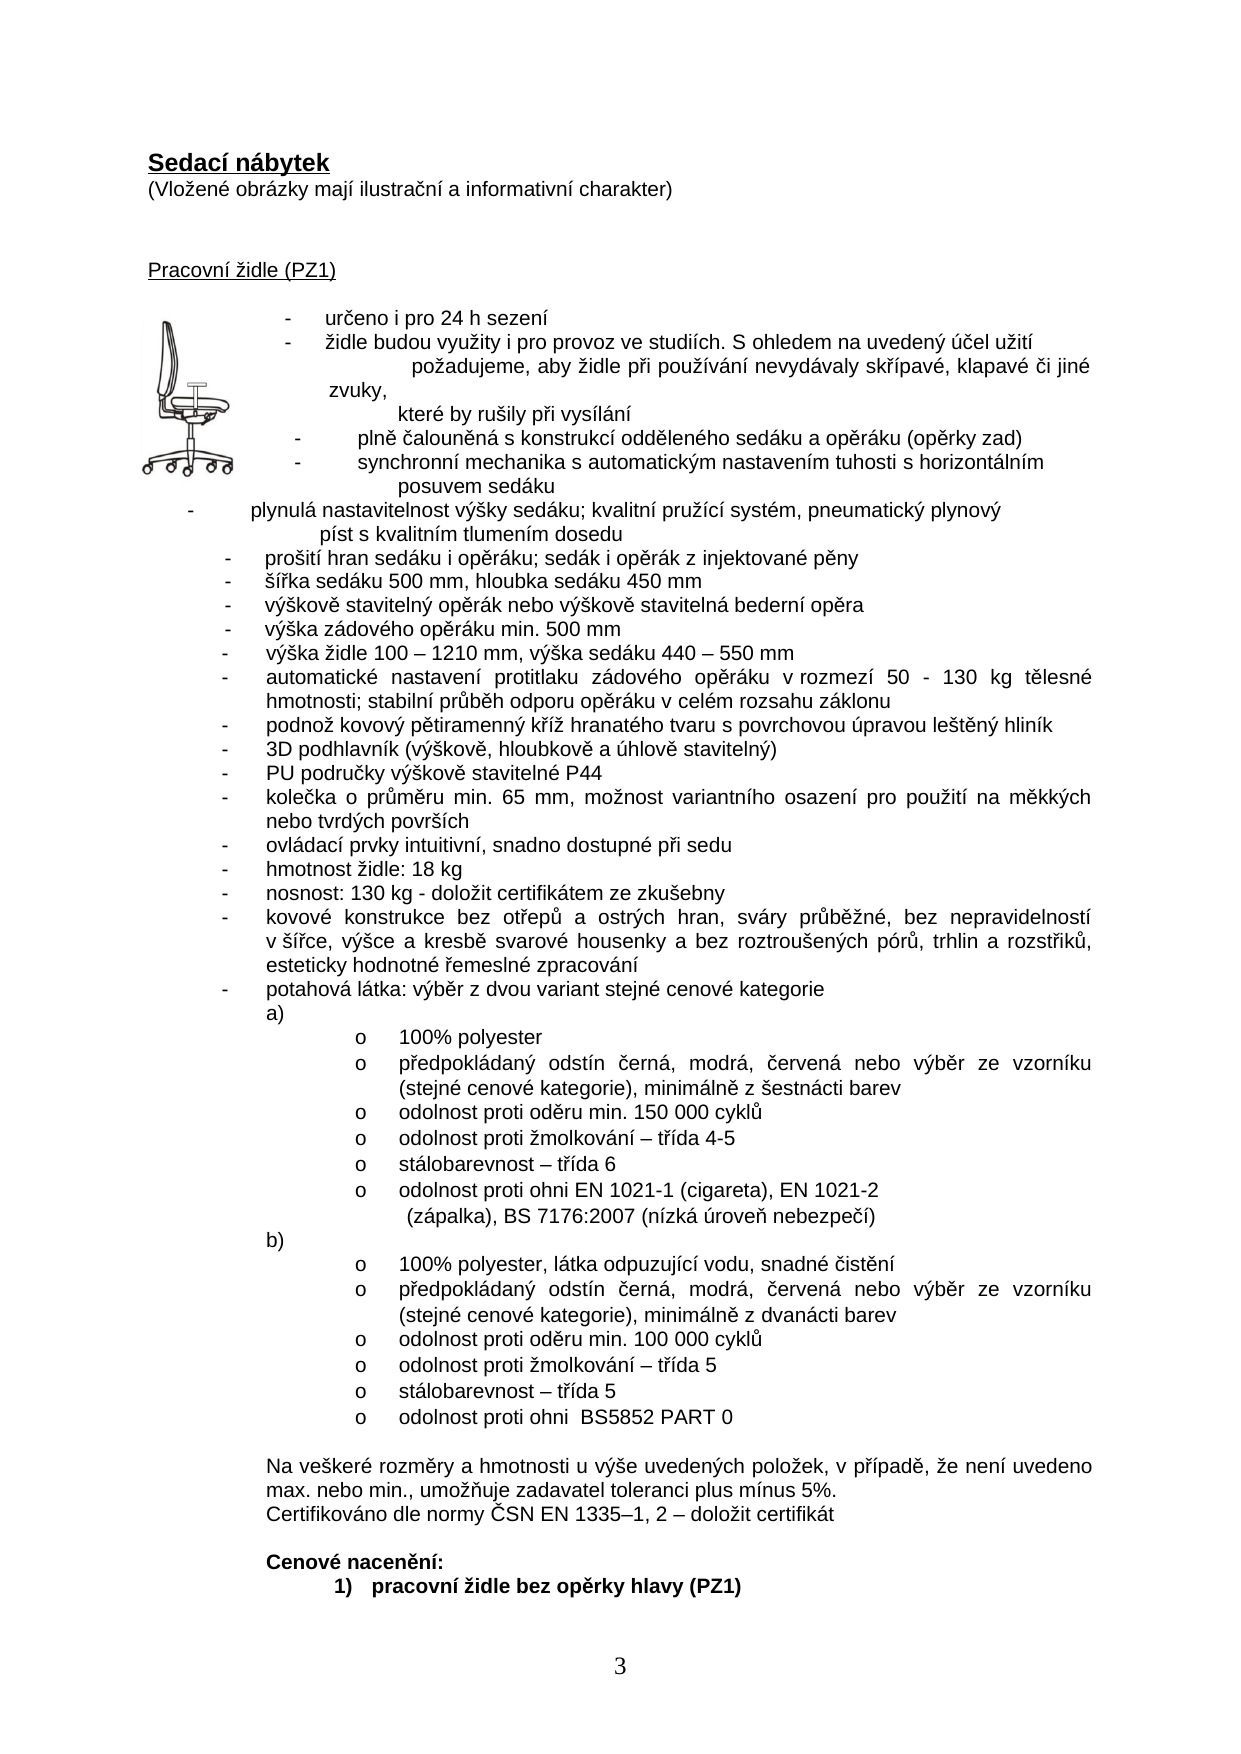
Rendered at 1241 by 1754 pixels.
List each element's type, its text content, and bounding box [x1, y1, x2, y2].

list odolnost proti žmolkování – třída 5 [354, 1353, 1093, 1379]
list plně čalouněná s konstrukcí odděleného sedáku a opěráku (opěrky zad) [236, 426, 1093, 449]
list plynulá nastavitelnost výšky sedáku; kvalitní pružící systém, pneumatický plynový [187, 497, 1093, 521]
list odolnost proti ohni BS5852 PART 0 [354, 1404, 1093, 1430]
list předpokládaný odstín černá, modrá, červená nebo výběr ze vzorníku (stejné cenové kategorie), minimálně z šestnácti barev [354, 1050, 1093, 1100]
list prošití hran sedáku i opěráku; sedák i opěrák z injektované pěny [224, 545, 1093, 569]
list kolečka o průměru min. 65 mm, možnost variantního osazení pro použití na měkkých nebo tvrdých površích [221, 785, 1093, 833]
text (zápalka), BS 7176:2007 (nízká úroveň nebezpečí) [354, 1203, 1093, 1227]
list hmotnost židle: 18 kg [221, 857, 1093, 881]
list 100% polyester [354, 1024, 1093, 1050]
text (Vložené obrázky mají ilustrační a informativní charakter) [148, 176, 1093, 200]
list odolnost proti oděru min. 100 000 cyklů [354, 1327, 1093, 1353]
list stálobarevnost – třída 6 [354, 1152, 1093, 1178]
list automatické nastavení protitlaku zádového opěráku v rozmezí 50 - 130 kg tělesné hmotnosti; stabilní průběh odporu opěráku v celém rozsahu záklonu [221, 665, 1093, 713]
list synchronní mechanika s automatickým nastavením tuhosti s horizontálním [236, 449, 1093, 473]
text píst s kvalitním tlumením dosedu [221, 521, 1093, 545]
list kovové konstrukce bez otřepů a ostrých hran, sváry průběžné, bez nepravidelností v šířce, výšce a kresbě svarové housenky a bez roztroušených pórů, trhlin a rozstřiků, esteticky hodnotné řemeslné zpracování [221, 905, 1093, 977]
list podnož kovový pětiramenný kříž hranatého tvaru s povrchovou úpravou leštěný hliník [221, 713, 1093, 737]
text Pracovní židle (PZ1) [148, 258, 1093, 282]
list odolnost proti oděru min. 150 000 cyklů [354, 1100, 1093, 1126]
picture [136, 317, 236, 486]
list výška židle 100 – 1210 mm, výška sedáku 440 – 550 mm [221, 641, 1093, 665]
text posuvem sedáku [221, 473, 1093, 497]
text Na veškeré rozměry a hmotnosti u výše uvedených položek, v případě, že není uvedeno max. nebo min., umožňuje zadavatel toleranci plus mínus 5%. [266, 1454, 1093, 1502]
text Sedací nábytek [148, 148, 1093, 176]
list nosnost: 130 kg - doložit certifikátem ze zkušebny [221, 881, 1093, 905]
text Cenové nacenění: [266, 1550, 1093, 1574]
list odolnost proti žmolkování – třída 4-5 [354, 1126, 1093, 1152]
list výškově stavitelný opěrák nebo výškově stavitelná bederní opěra [224, 593, 1093, 617]
list určeno i pro 24 h sezení [177, 306, 1093, 330]
text a) [266, 1001, 1093, 1024]
list pracovní židle bez opěrky hlavy (PZ1) [334, 1574, 1093, 1598]
text které by rušily při vysílání [236, 402, 1093, 426]
list PU područky výškově stavitelné P44 [221, 761, 1093, 785]
text b) [266, 1227, 1093, 1251]
list ovládací prvky intuitivní, snadno dostupné při sedu [221, 833, 1093, 857]
list výška zádového opěráku min. 500 mm [224, 617, 1093, 641]
list předpokládaný odstín černá, modrá, červená nebo výběr ze vzorníku (stejné cenové kategorie), minimálně z dvanácti barev [354, 1277, 1093, 1327]
list stálobarevnost – třída 5 [354, 1379, 1093, 1404]
list šířka sedáku 500 mm, hloubka sedáku 450 mm [224, 569, 1093, 593]
list židle budou využity i pro provoz ve studiích. S ohledem na uvedený účel užití [236, 330, 1093, 354]
list potahová látka: výběr z dvou variant stejné cenové kategorie [221, 977, 1093, 1001]
list 3D podhlavník (výškově, hloubkově a úhlově stavitelný) [221, 737, 1093, 761]
list 100% polyester, látka odpuzující vodu, snadné čistění [354, 1251, 1093, 1277]
list odolnost proti ohni EN 1021-1 (cigareta), EN 1021-2 [354, 1178, 1093, 1203]
text požadujeme, aby židle při používání nevydávaly skřípavé, klapavé či jiné zvuky, [236, 354, 1093, 402]
list Certifikováno dle normy ČSN EN 1335–1, 2 – doložit certifikát [259, 1502, 1093, 1526]
